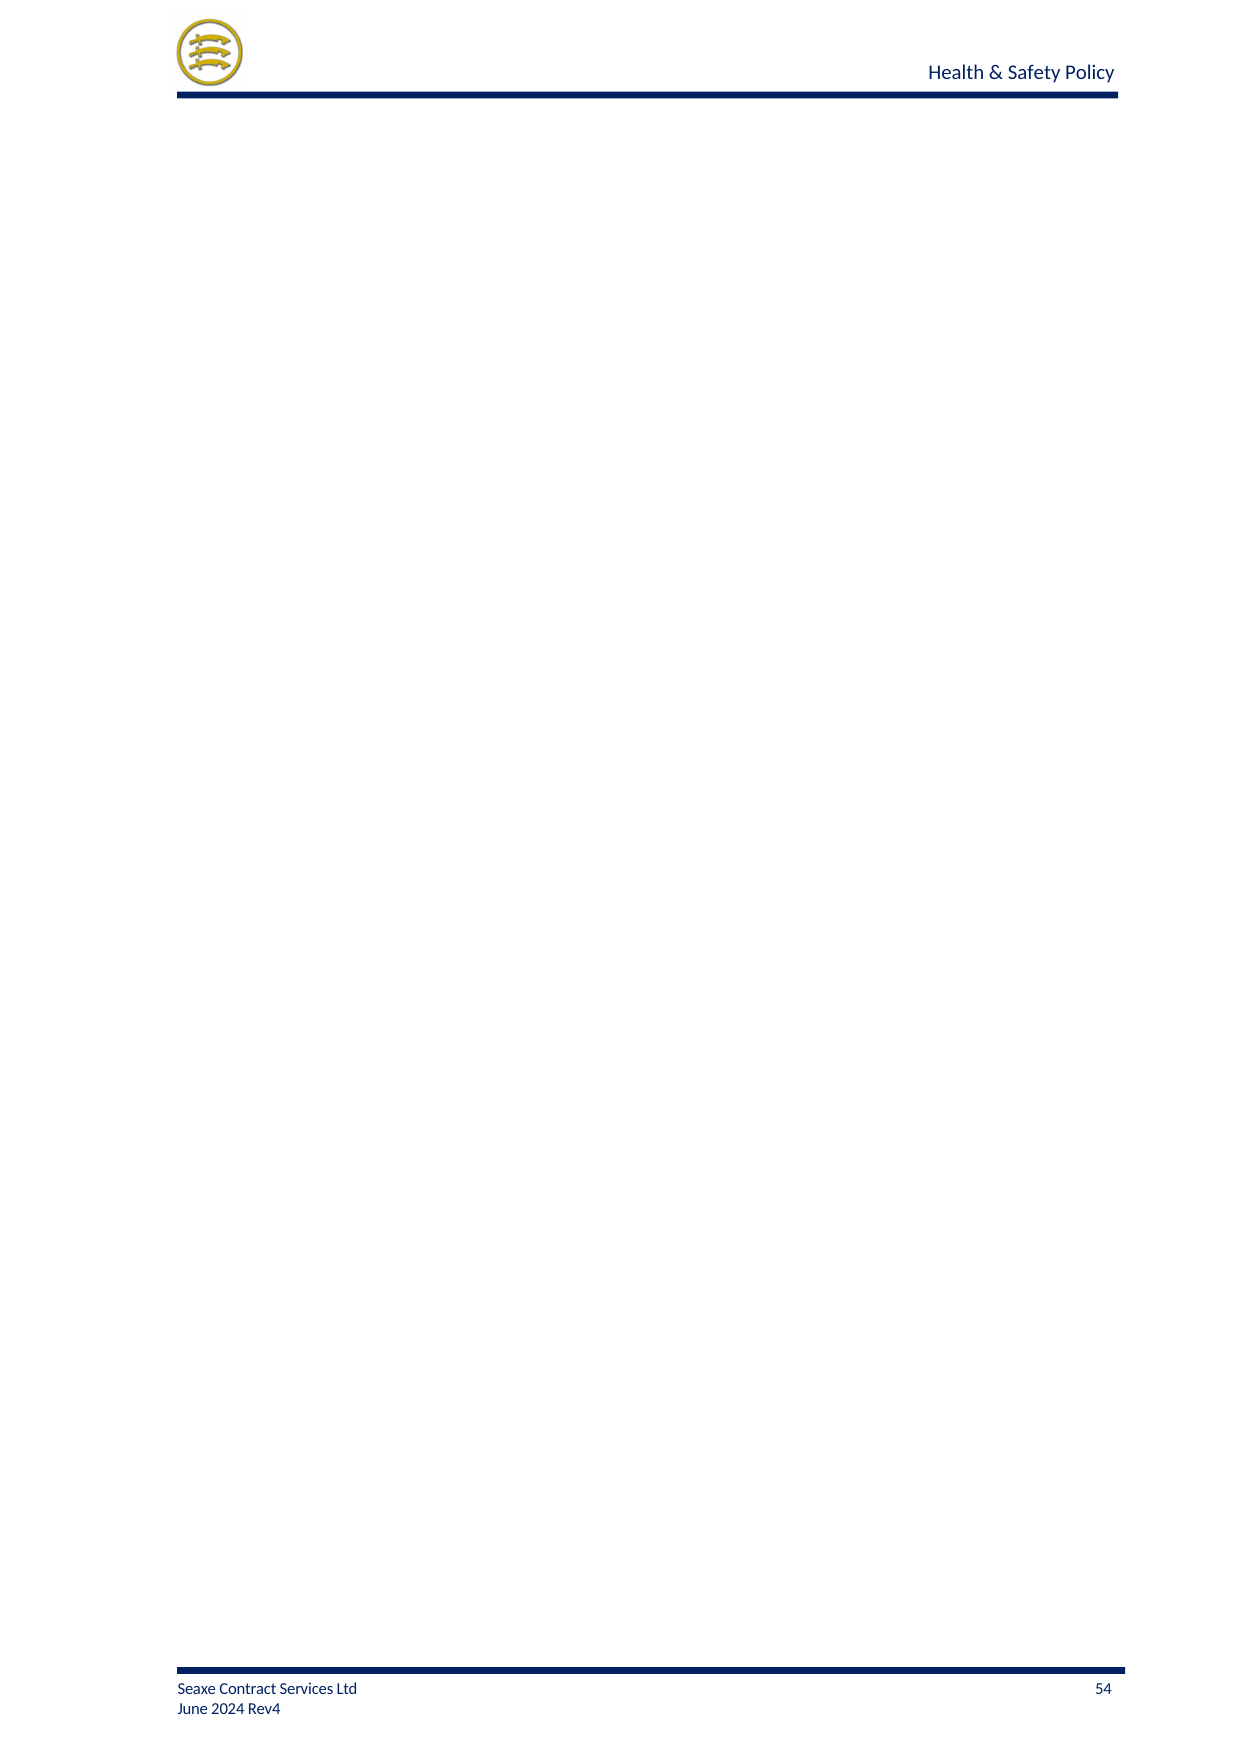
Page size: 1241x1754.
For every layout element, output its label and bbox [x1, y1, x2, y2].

picture [168, 9, 248, 90]
